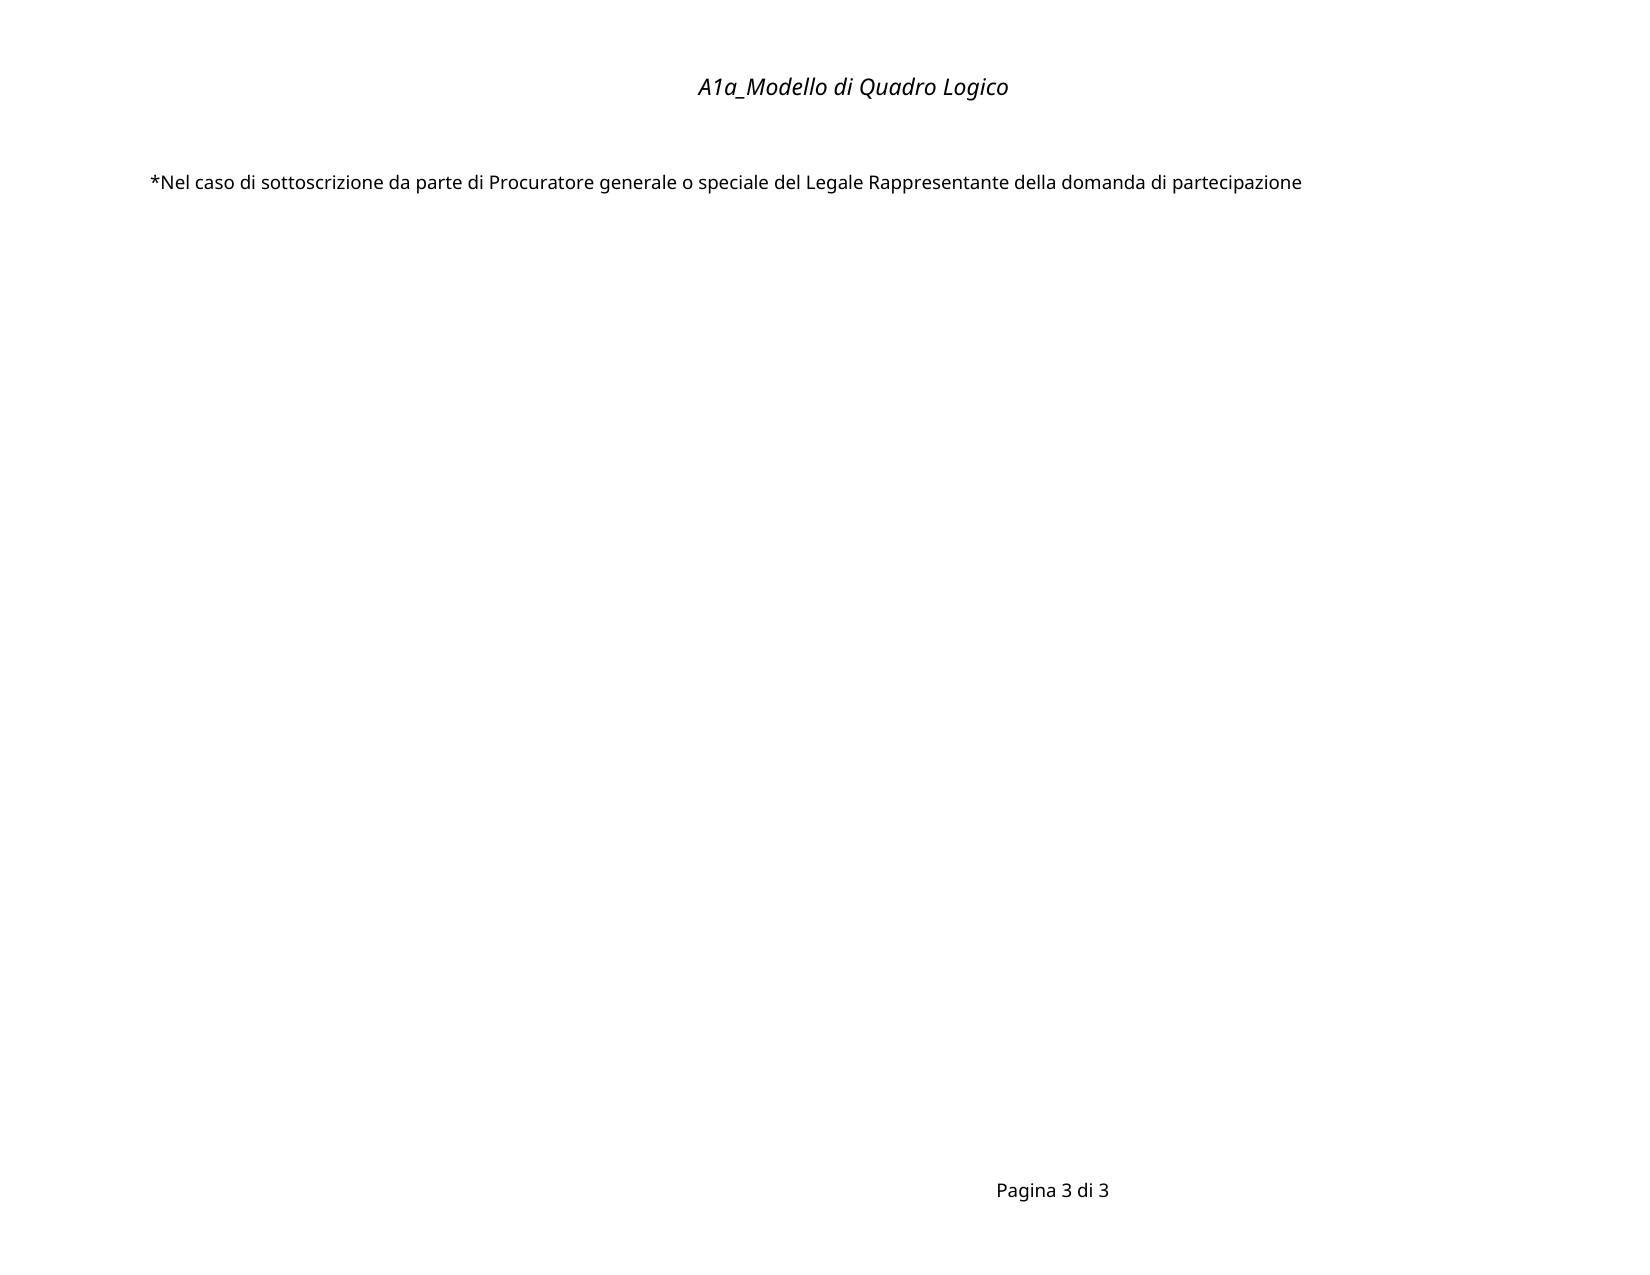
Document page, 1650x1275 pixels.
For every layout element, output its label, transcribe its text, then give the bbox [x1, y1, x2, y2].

text *Nel caso di sottoscrizione da parte di Procuratore generale o speciale del Legale Rappresentante della domanda di partecipazione [150, 169, 1561, 195]
